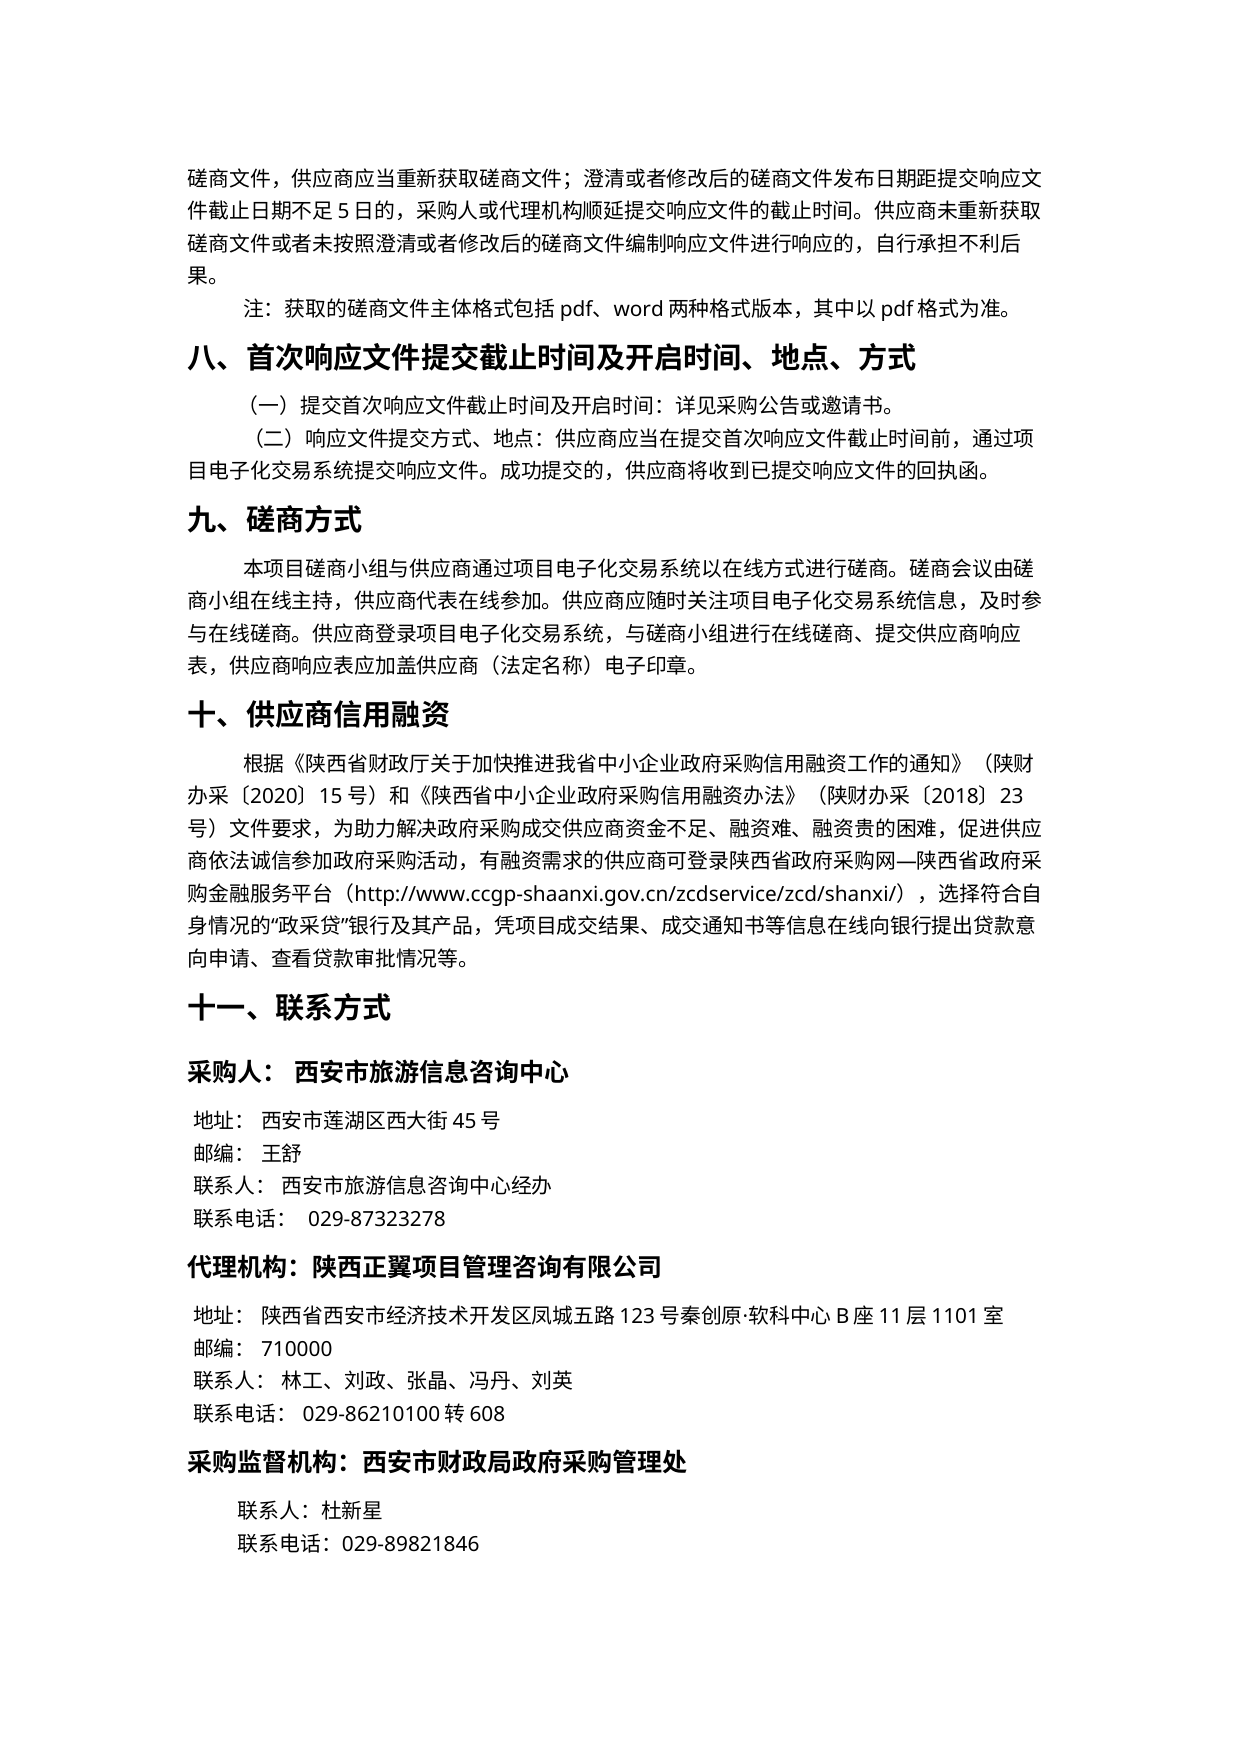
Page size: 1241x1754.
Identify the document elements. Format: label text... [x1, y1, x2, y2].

text 注：获取的磋商文件主体格式包括pdf、word两种格式版本，其中以pdf格式为准。 [187, 292, 1053, 324]
text 联系电话：029-89821846 [187, 1527, 1053, 1559]
text 根据《陕西省财政厅关于加快推进我省中小企业政府采购信用融资工作的通知》（陕财办采〔2020〕15 号）和《陕西省中小企业政府采购信用融资办法》（陕财办采〔2018〕23 号）文件要求，为助力解决政府采购成交供应商资金不足、融资难、融资贵的困难，促进供应商依法诚信参加政府采购活动，有融资需求的供应商可登录陕西省政府采购网—陕西省政府采购金融服务平台（http://www.ccgp-shaanxi.gov.cn/zcdservice/zcd/shanxi/），选择符合自身情况的“政采贷”银行及其产品，凭项目成交结果、成交通知书等信息在线向银行提出贷款意向申请、查看贷款审批情况等。 [187, 747, 1053, 974]
text 邮编： 王舒 [187, 1137, 1053, 1169]
text 联系人：杜新星 [187, 1494, 1053, 1527]
text 代理机构：陕西正翼项目管理咨询有限公司 [187, 1234, 1053, 1299]
text 联系人： 林工、刘政、张晶、冯丹、刘英 [187, 1364, 1053, 1397]
text 地址： 西安市莲湖区西大街45号 [187, 1104, 1053, 1137]
text 地址： 陕西省西安市经济技术开发区凤城五路123号秦创原·软科中心B座11层1101室 [187, 1299, 1053, 1332]
text 联系电话： 029-86210100转608 [187, 1397, 1053, 1429]
text 联系人： 西安市旅游信息咨询中心经办 [187, 1169, 1053, 1202]
text 采购监督机构：西安市财政局政府采购管理处 [187, 1429, 1053, 1494]
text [187, 162, 1053, 292]
text 九、磋商方式 [187, 487, 1053, 552]
text 采购人： 西安市旅游信息咨询中心 [187, 1039, 1053, 1104]
text 联系电话： 029-87323278 [187, 1202, 1053, 1234]
text 十一、联系方式 [187, 974, 1053, 1039]
text 本项目磋商小组与供应商通过项目电子化交易系统以在线方式进行磋商。磋商会议由磋商小组在线主持，供应商代表在线参加。供应商应随时关注项目电子化交易系统信息，及时参与在线磋商。供应商登录项目电子化交易系统，与磋商小组进行在线磋商、提交供应商响应表，供应商响应表应加盖供应商（法定名称）电子印章。 [187, 552, 1053, 682]
text 邮编： 710000 [187, 1332, 1053, 1364]
text （一）提交首次响应文件截止时间及开启时间：详见采购公告或邀请书。 [187, 389, 1053, 422]
text （二）响应文件提交方式、地点：供应商应当在提交首次响应文件截止时间前，通过项目电子化交易系统提交响应文件。成功提交的，供应商将收到已提交响应文件的回执函。 [187, 422, 1053, 487]
text 十、供应商信用融资 [187, 682, 1053, 747]
text 八、首次响应文件提交截止时间及开启时间、地点、方式 [187, 324, 1053, 389]
